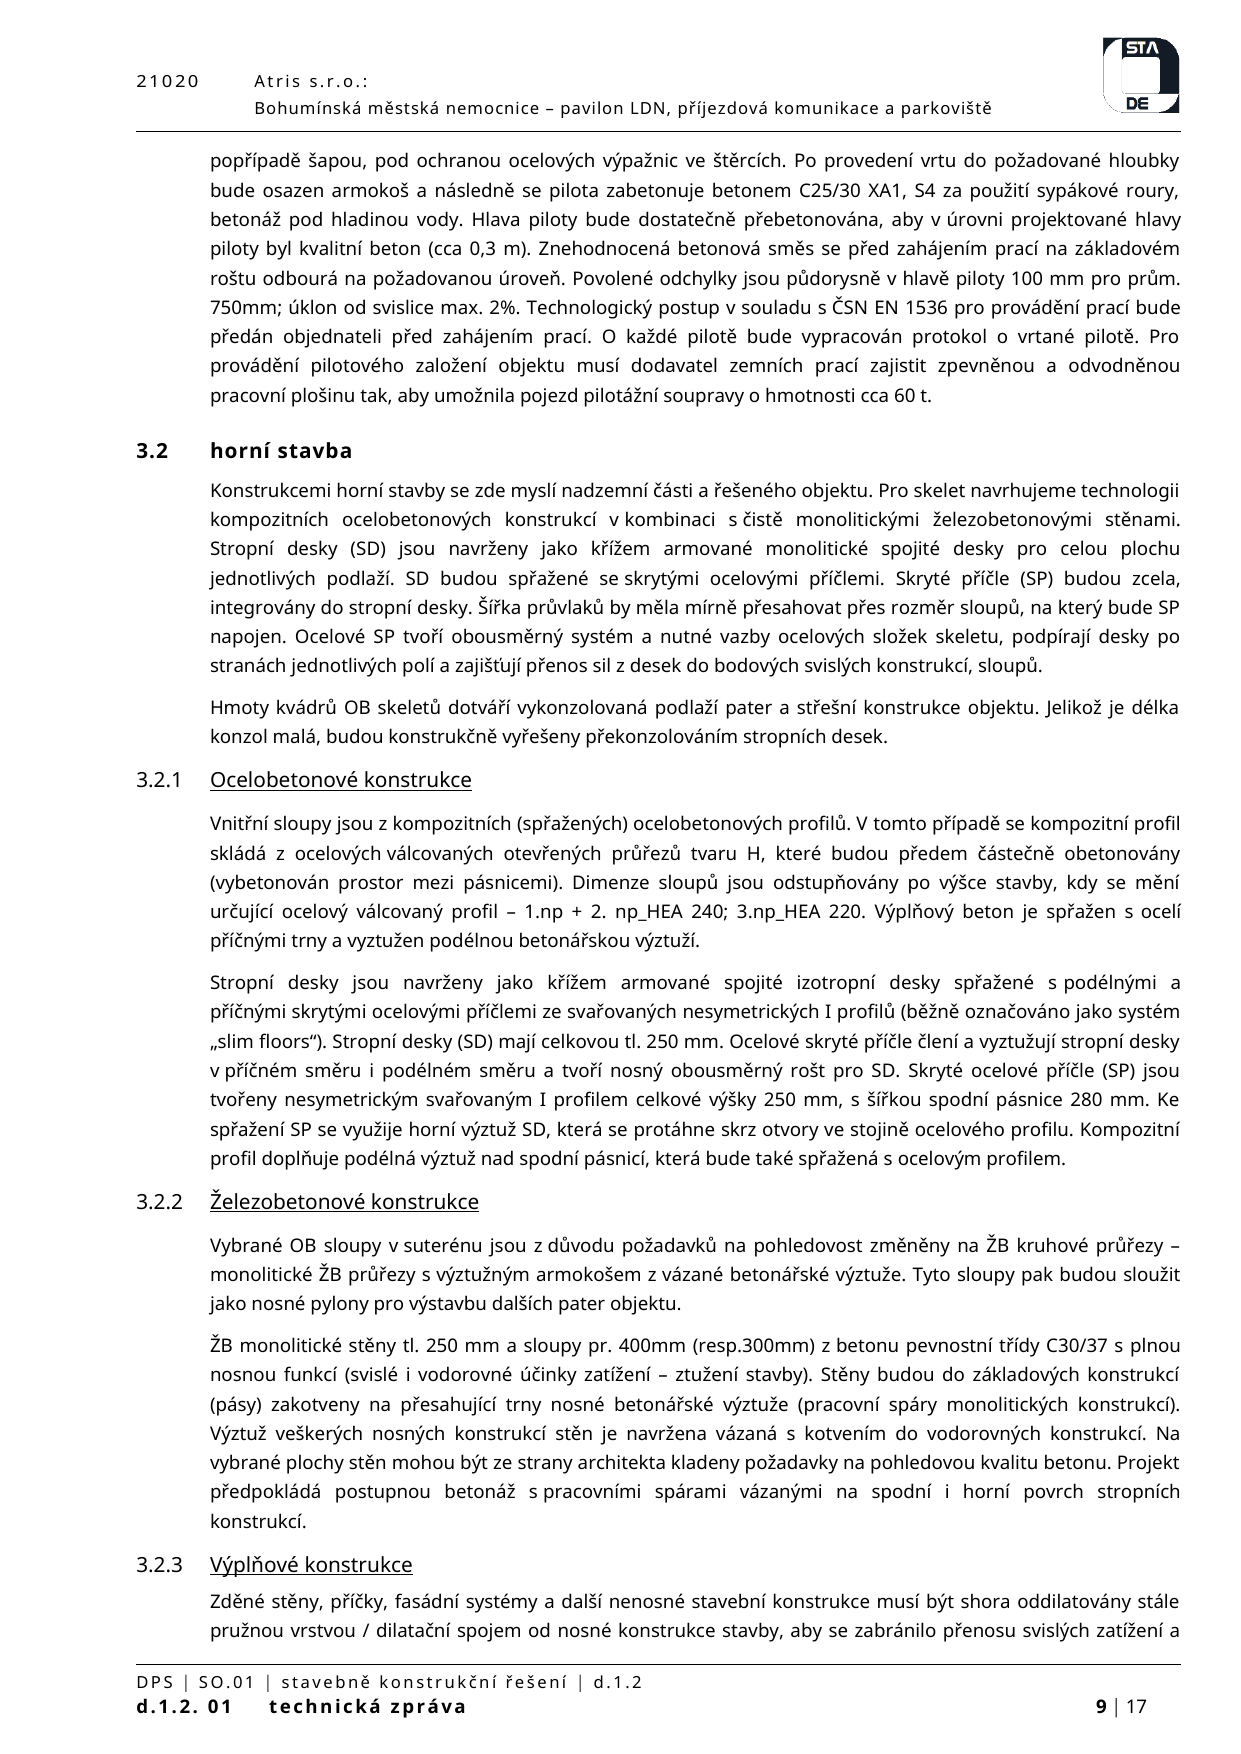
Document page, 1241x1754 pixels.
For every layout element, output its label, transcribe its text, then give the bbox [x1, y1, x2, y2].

text Hmoty kvádrů OB skeletů dotváří vykonzolovaná podlaží pater a střešní konstrukce objektu. Jelikož je délka konzol malá, budou konstrukčně vyřešeny překonzolováním stropních desek. [210, 694, 1181, 749]
text ŽB monolitické stěny tl. 250 mm a sloupy pr. 400mm (resp.300mm) z betonu pevnostní třídy C30/37 s plnou nosnou funkcí (svislé i vodorovné účinky zatížení – ztužení stavby). Stěny budou do základových konstrukcí (pásy) zakotveny na přesahující trny nosné betonářské výztuže (pracovní spáry monolitických konstrukcí). Výztuž veškerých nosných konstrukcí stěn je navržena vázaná s kotvením do vodorovných konstrukcí. Na vybrané plochy stěn mohou být ze strany architekta kladeny požadavky na pohledovou kvalitu betonu. Projekt předpokládá postupnou betonáž s pracovními spárami vázanými na spodní i horní povrch stropních konstrukcí. [210, 1332, 1181, 1533]
text Konstrukcemi horní stavby se zde myslí nadzemní části a řešeného objektu. Pro skelet navrhujeme technologii kompozitních ocelobetonových konstrukcí v kombinaci s čistě monolitickými železobetonovými stěnami. Stropní desky (SD) jsou navrženy jako křížem armované monolitické spojité desky pro celou plochu jednotlivých podlaží. SD budou spřažené se skrytými ocelovými příčlemi. Skryté příčle (SP) budou zcela, integrovány do stropní desky. Šířka průvlaků by měla mírně přesahovat přes rozměr sloupů, na který bude SP napojen. Ocelové SP tvoří obousměrný systém a nutné vazby ocelových složek skeletu, podpírají desky po stranách jednotlivých polí a zajišťují přenos sil z desek do bodových svislých konstrukcí, sloupů. [210, 477, 1181, 678]
subtitle Železobetonové konstrukce [136, 1187, 1181, 1215]
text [210, 1588, 1181, 1643]
picture [1097, 32, 1183, 118]
text Vnitřní sloupy jsou z kompozitních (spřažených) ocelobetonových profilů. V tomto případě se kompozitní profil skládá z ocelových válcovaných otevřených průřezů tvaru H, které budou předem částečně obetonovány (vybetonován prostor mezi pásnicemi). Dimenze sloupů jsou odstupňovány po výšce stavby, kdy se mění určující ocelový válcovaný profil – 1.np + 2. np_HEA 240; 3.np_HEA 220. Výplňový beton je spřažen s ocelí příčnými trny a vyztužen podélnou betonářskou výztuží. [210, 811, 1181, 953]
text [210, 148, 1181, 407]
text Stropní desky jsou navrženy jako křížem armované spojité izotropní desky spřažené s podélnými a příčnými skrytými ocelovými příčlemi ze svařovaných nesymetrických I profilů (běžně označováno jako systém „slim floors“). Stropní desky (SD) mají celkovou tl. 250 mm. Ocelové skryté příčle člení a vyztužují stropní desky v příčném směru i podélném směru a tvoří nosný obousměrný rošt pro SD. Skryté ocelové příčle (SP) jsou tvořeny nesymetrickým svařovaným I profilem celkové výšky 250 mm, s šířkou spodní pásnice 280 mm. Ke spřažení SP se využije horní výztuž SD, která se protáhne skrz otvory ve stojině ocelového profilu. Kompozitní profil doplňuje podélná výztuž nad spodní pásnicí, která bude také spřažená s ocelovým profilem. [210, 969, 1181, 1171]
subtitle Ocelobetonové konstrukce [136, 766, 1181, 794]
subtitle Výplňové konstrukce [136, 1550, 1181, 1578]
text Vybrané OB sloupy v suterénu jsou z důvodu požadavků na pohledovost změněny na ŽB kruhové průřezy – monolitické ŽB průřezy s výztužným armokošem z vázané betonářské výztuže. Tyto sloupy pak budou sloužit jako nosné pylony pro výstavbu dalších pater objektu. [210, 1232, 1181, 1316]
subtitle horní stavba [136, 436, 1181, 464]
